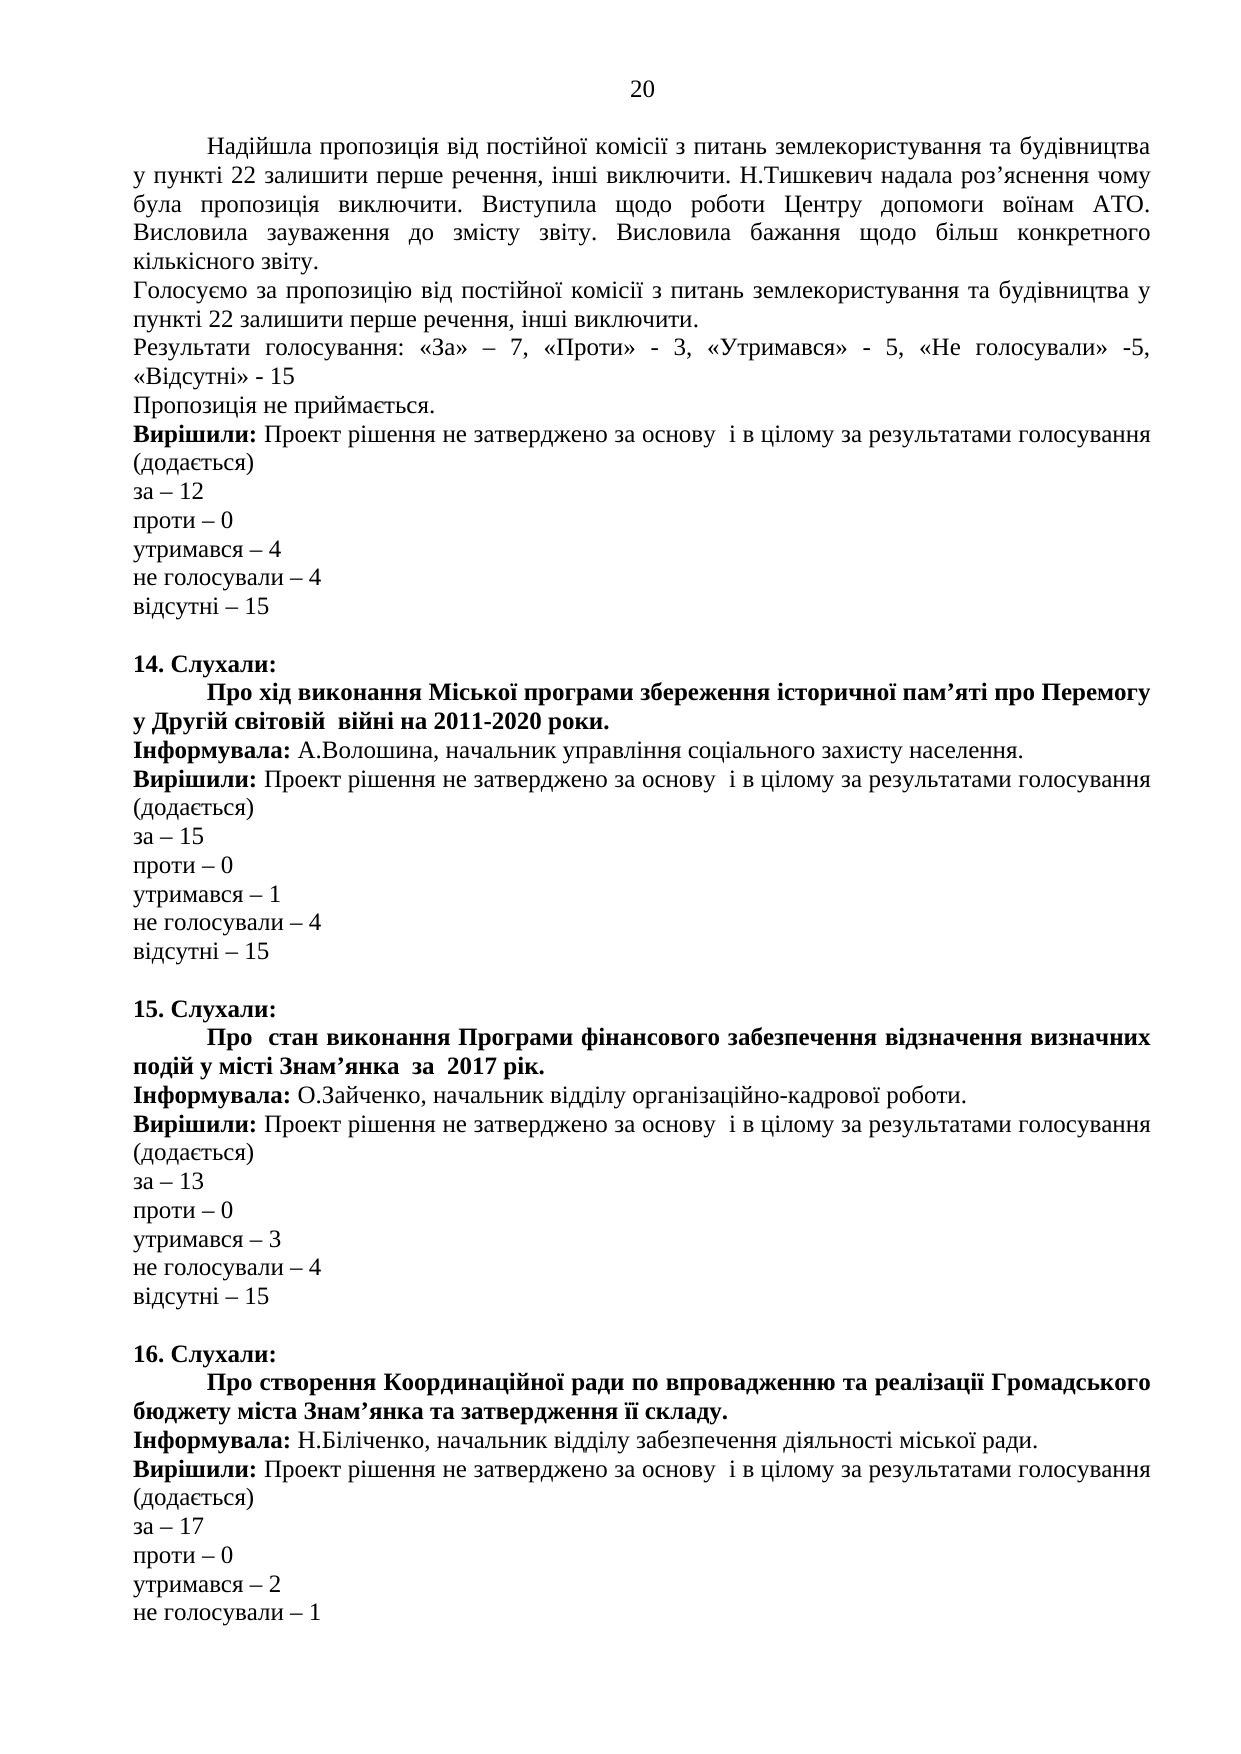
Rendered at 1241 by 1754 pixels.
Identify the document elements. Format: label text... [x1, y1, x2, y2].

text відсутні – 15 [133, 1281, 1152, 1310]
text за – 15 [133, 821, 1152, 850]
text Інформувала: Н.Біліченко, начальник відділу забезпечення діяльності міської ради. [133, 1425, 1152, 1454]
text Про хід виконання Міської програми збереження історичної пам’яті про Перемогу у Другій світовій війні на 2011-2020 роки. [133, 677, 1152, 735]
text утримався – 3 [133, 1224, 1152, 1252]
text Вирішили: Проект рішення не затверджено за основу і в цілому за результатами голосування (додається) [133, 1109, 1152, 1166]
text за – 13 [133, 1166, 1152, 1195]
text утримався – 2 [133, 1569, 1152, 1597]
text за – 17 [133, 1511, 1152, 1540]
text Вирішили: Проект рішення не затверджено за основу і в цілому за результатами голосування (додається) [133, 1454, 1152, 1511]
text відсутні – 15 [133, 936, 1152, 965]
text 14. Слухали: [133, 649, 1152, 677]
text відсутні – 15 [133, 591, 1152, 620]
text Надійшла пропозиція від постійної комісії з питань землекористування та будівництва у пункті 22 залишити перше речення, інші виключити. Н.Тишкевич надала роз’яснення чому була пропозиція виключити. Виступила щодо роботи Центру допомоги воїнам АТО. Висловила зауваження до змісту звіту. Висловила бажання щодо більш конкретного кількісного звіту. [133, 131, 1152, 275]
text Про стан виконання Програми фінансового забезпечення відзначення визначних подій у місті Знам’янка за 2017 рік. [133, 1022, 1152, 1080]
text 16. Слухали: [133, 1339, 1152, 1367]
text Результати голосування: «За» – 7, «Проти» - 3, «Утримався» - 5, «Не голосували» -5, «Відсутні» - 15 [133, 332, 1152, 390]
text не голосували – 4 [133, 907, 1152, 936]
text Вирішили: Проект рішення не затверджено за основу і в цілому за результатами голосування (додається) [133, 419, 1152, 476]
text за – 12 [133, 476, 1152, 505]
text Голосуємо за пропозицію від постійної комісії з питань землекористування та будівництва у пункті 22 залишити перше речення, інші виключити. [133, 275, 1152, 332]
text утримався – 1 [133, 879, 1152, 907]
text Про створення Координаційної ради по впровадженню та реалізації Громадського бюджету міста Знам’янка та затвердження її складу. [133, 1367, 1152, 1425]
text проти – 0 [133, 850, 1152, 879]
text 15. Слухали: [133, 994, 1152, 1022]
text утримався – 4 [133, 534, 1152, 562]
text проти – 0 [133, 1195, 1152, 1224]
text Пропозиція не приймається. [133, 390, 1152, 419]
text проти – 0 [133, 1540, 1152, 1569]
text Інформувала: О.Зайченко, начальник відділу організаційно-кадрової роботи. [133, 1080, 1152, 1109]
text не голосували – 4 [133, 562, 1152, 591]
text не голосували – 4 [133, 1252, 1152, 1281]
text проти – 0 [133, 505, 1152, 534]
text не голосували – 1 [133, 1597, 1152, 1626]
text Інформувала: А.Волошина, начальник управління соціального захисту населення. [133, 735, 1152, 764]
text Вирішили: Проект рішення не затверджено за основу і в цілому за результатами голосування (додається) [133, 764, 1152, 821]
